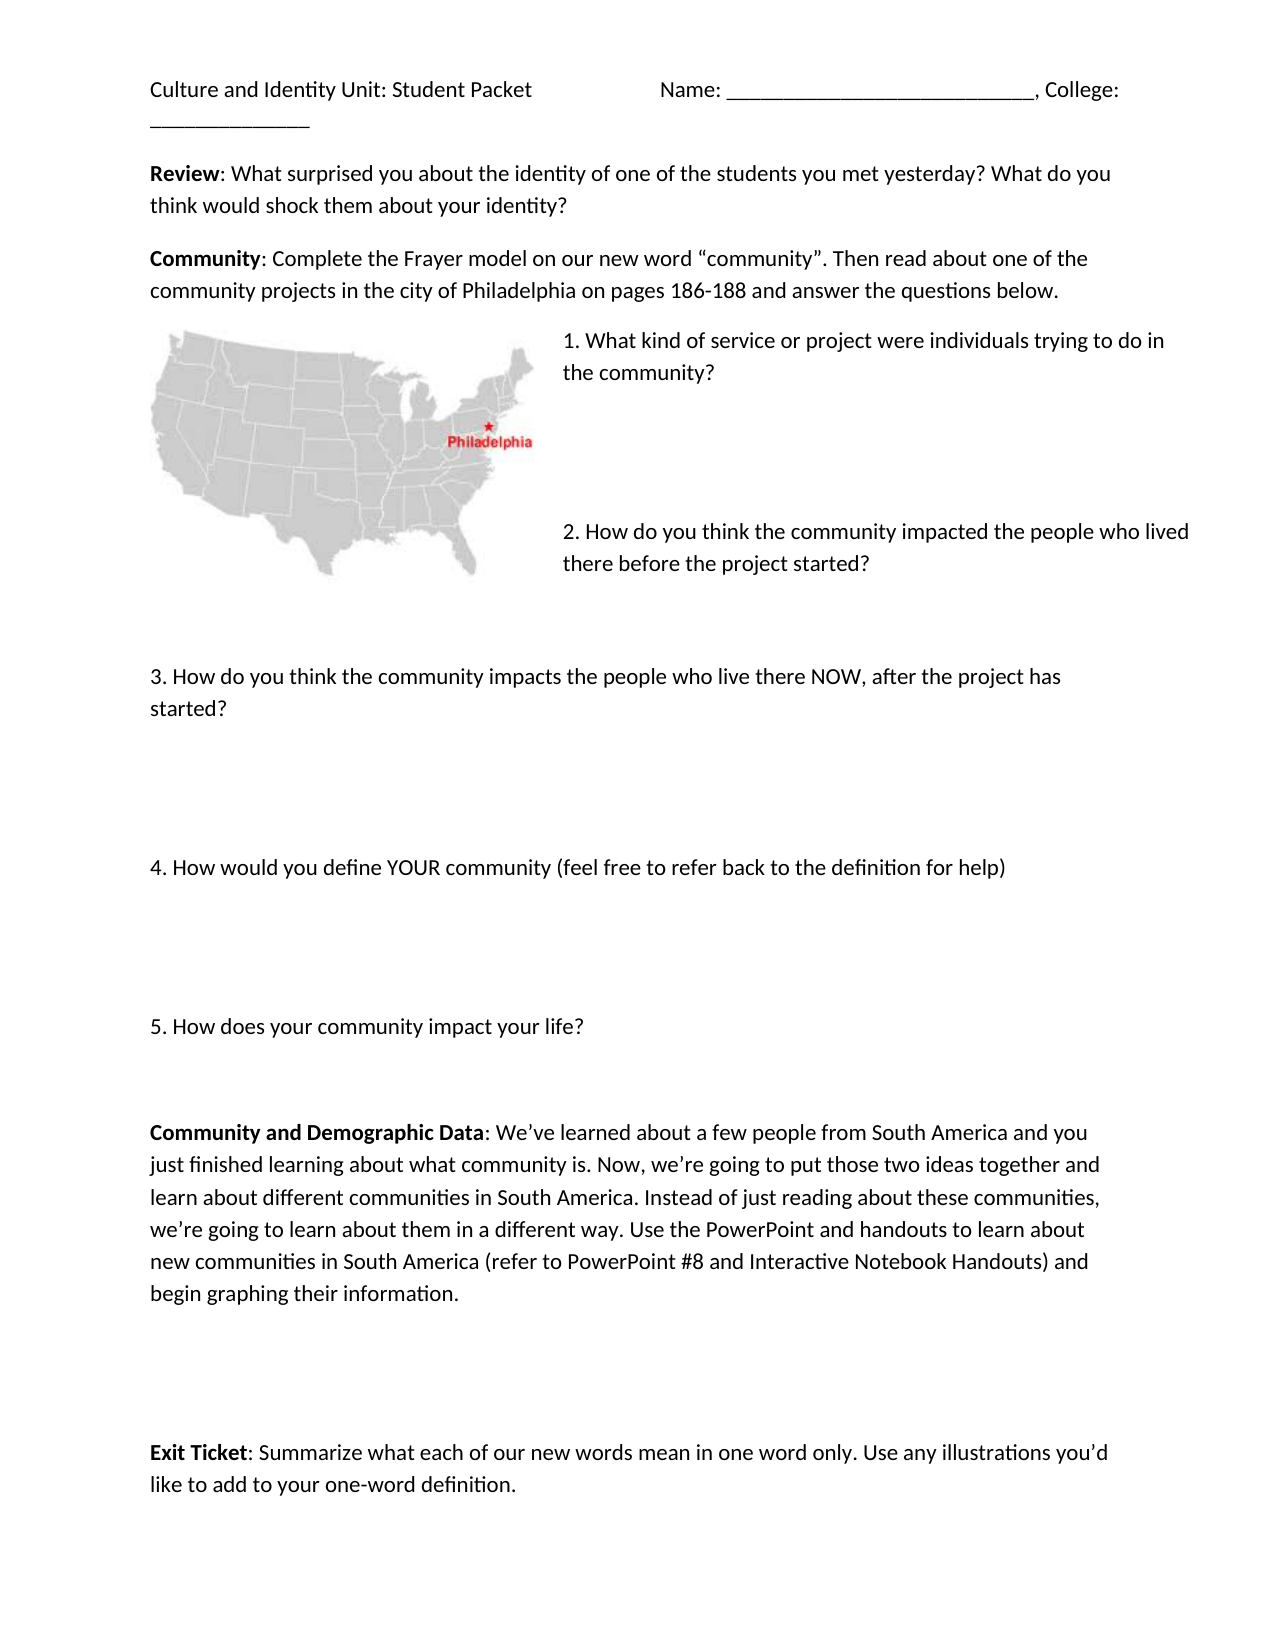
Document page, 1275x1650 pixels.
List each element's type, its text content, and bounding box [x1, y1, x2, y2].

text Review: What surprised you about the identity of one of the students you met yesterday? What do you think would shock them about your identity? [150, 159, 1125, 219]
text 5. How does your community impact your life? [150, 1012, 1125, 1040]
text 4. How would you define YOUR community (feel free to refer back to the definition for help) [150, 853, 1125, 881]
text Community: Complete the Frayer model on our new word “community”. Then read about one of the community projects in the city of Philadelphia on pages 186-188 and answer the questions below. [150, 244, 1125, 304]
text Community and Demographic Data: We’ve learned about a few people from South America and you just finished learning about what community is. Now, we’re going to put those two ideas together and learn about different communities in South America. Instead of just reading about these communities, we’re going to learn about them in a different way. Use the PowerPoint and handouts to learn about new communities in South America (refer to PowerPoint #8 and Interactive Notebook Handouts) and begin graphing their information. [150, 1118, 1125, 1307]
picture [150, 329, 535, 584]
text 3. How do you think the community impacts the people who live there NOW, after the project has started? [150, 662, 1125, 722]
text Exit Ticket: Summarize what each of our new words mean in one word only. Use any illustrations you’d like to add to your one-word definition. [150, 1438, 1125, 1498]
